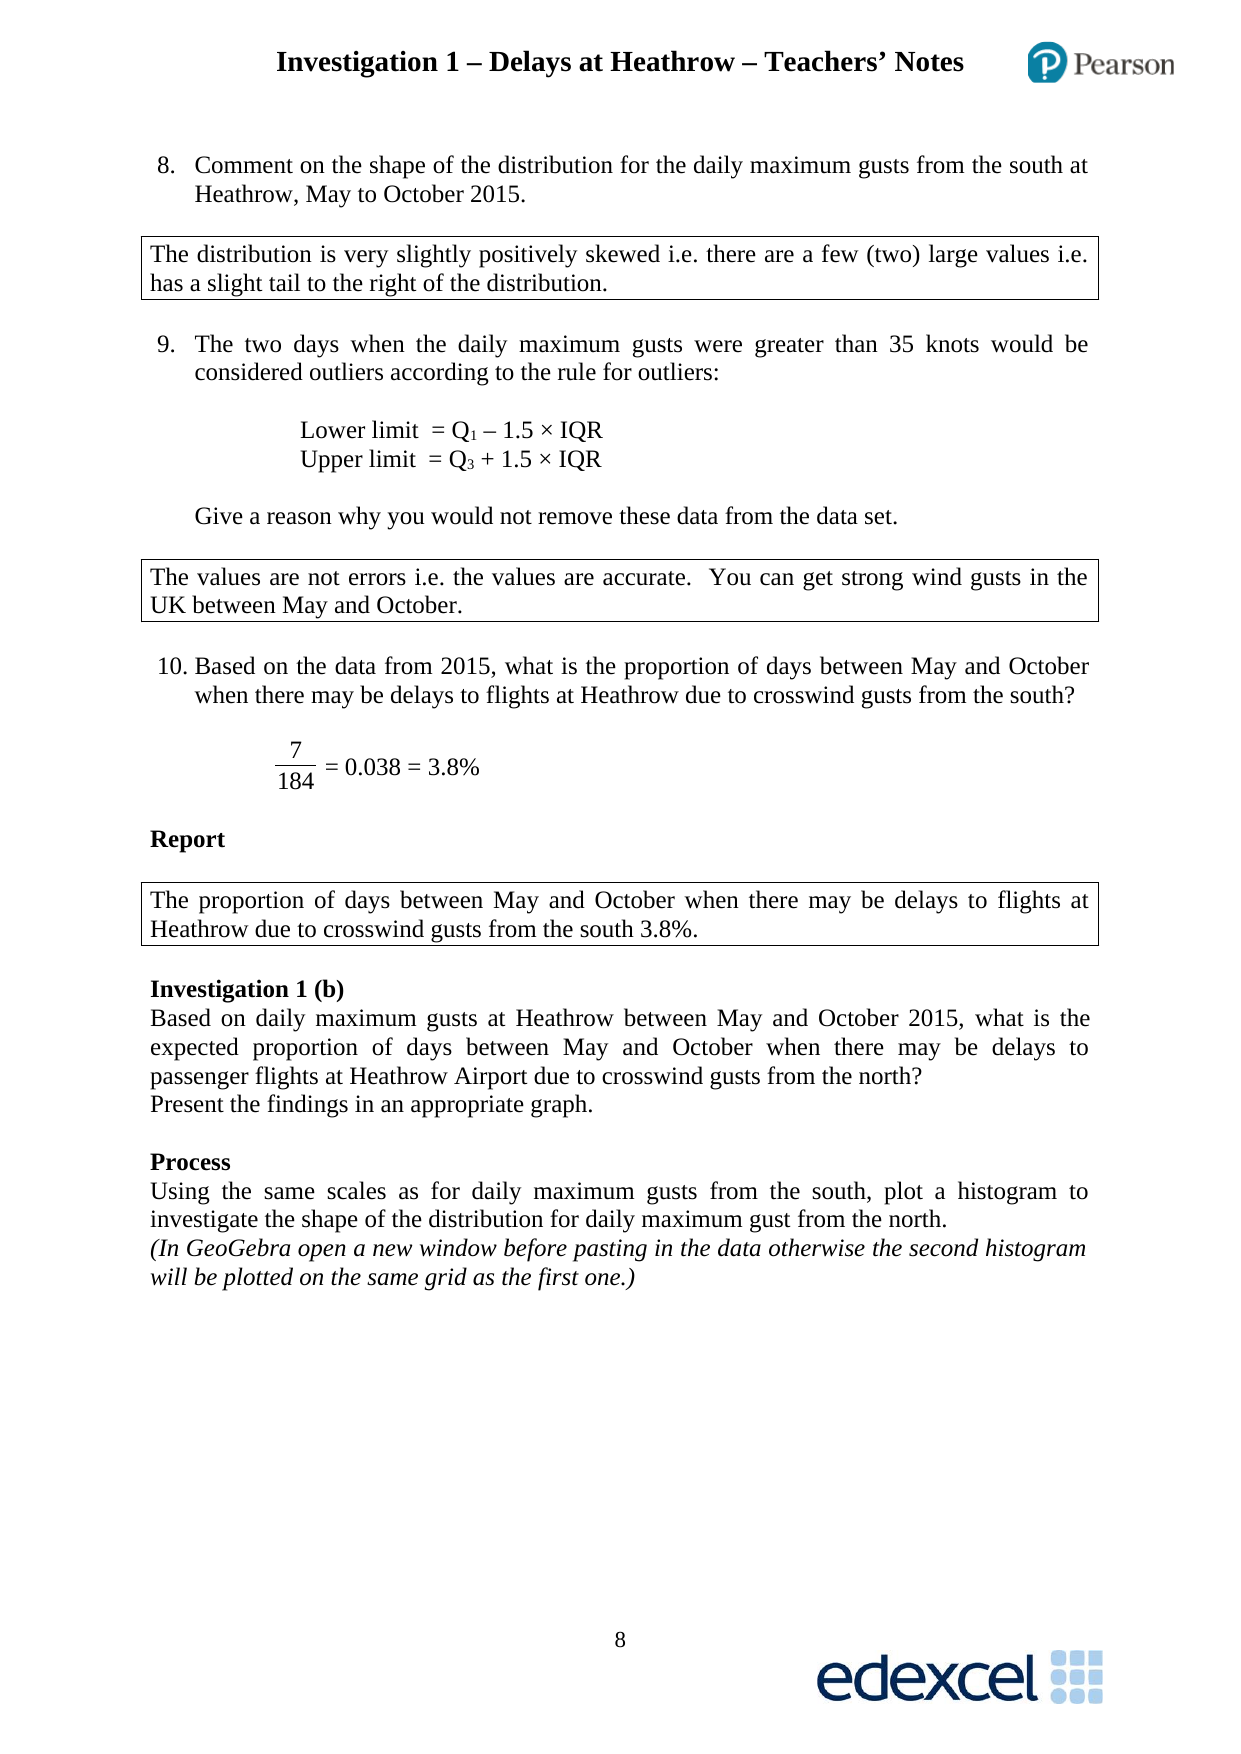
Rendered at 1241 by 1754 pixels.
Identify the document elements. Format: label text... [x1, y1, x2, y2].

picture [1052, 41, 1173, 82]
list (In GeoGebra open a new window before pasting in the data otherwise the second histogram will be plotted on the same grid as the first one.) [150, 1233, 1090, 1291]
picture [1034, 50, 1060, 79]
list Upper limit = Q3 + 1.5 × IQR [194, 444, 1090, 472]
list The proportion of days between May and October when there may be delays to flights at Heathrow due to crosswind gusts from the south 3.8%. [142, 883, 1098, 945]
list Based on the data from 2015, what is the proportion of days between May and October when there may be delays to flights at Heathrow due to crosswind gusts from the south? [157, 651, 1090, 709]
list The two days when the daily maximum gusts were greater than 35 knots would be considered outliers according to the rule for outliers: [157, 329, 1090, 386]
list Give a reason why you would not remove these data from the data set. [194, 501, 1090, 530]
list The values are not errors i.e. the values are accurate. You can get strong wind gusts in the UK between May and October. [142, 560, 1098, 621]
list The distribution is very slightly positively skewed i.e. there are a few (two) large values i.e. has a slight tail to the right of the distribution. [142, 237, 1098, 299]
picture [1026, 41, 1043, 82]
list Report [150, 824, 1090, 853]
list Present the findings in an appropriate graph. [150, 1089, 1090, 1118]
list Process [150, 1147, 1090, 1176]
list Investigation 1 (b) [150, 974, 1090, 1003]
list Using the same scales as for daily maximum gusts from the south, plot a histogram to investigate the shape of the distribution for daily maximum gust from the north. [150, 1176, 1090, 1233]
text = 0.038 = 3.8% [224, 737, 1090, 796]
list Comment on the shape of the distribution for the daily maximum gusts from the south at Heathrow, May to October 2015. [157, 150, 1090, 207]
list Based on daily maximum gusts at Heathrow between May and October 2015, what is the expected proportion of days between May and October when there may be delays to passenger flights at Heathrow Airport due to crosswind gusts from the north? [150, 1003, 1090, 1089]
picture [817, 1650, 1103, 1704]
list Lower limit = Q1 – 1.5 × IQR [150, 415, 1090, 444]
